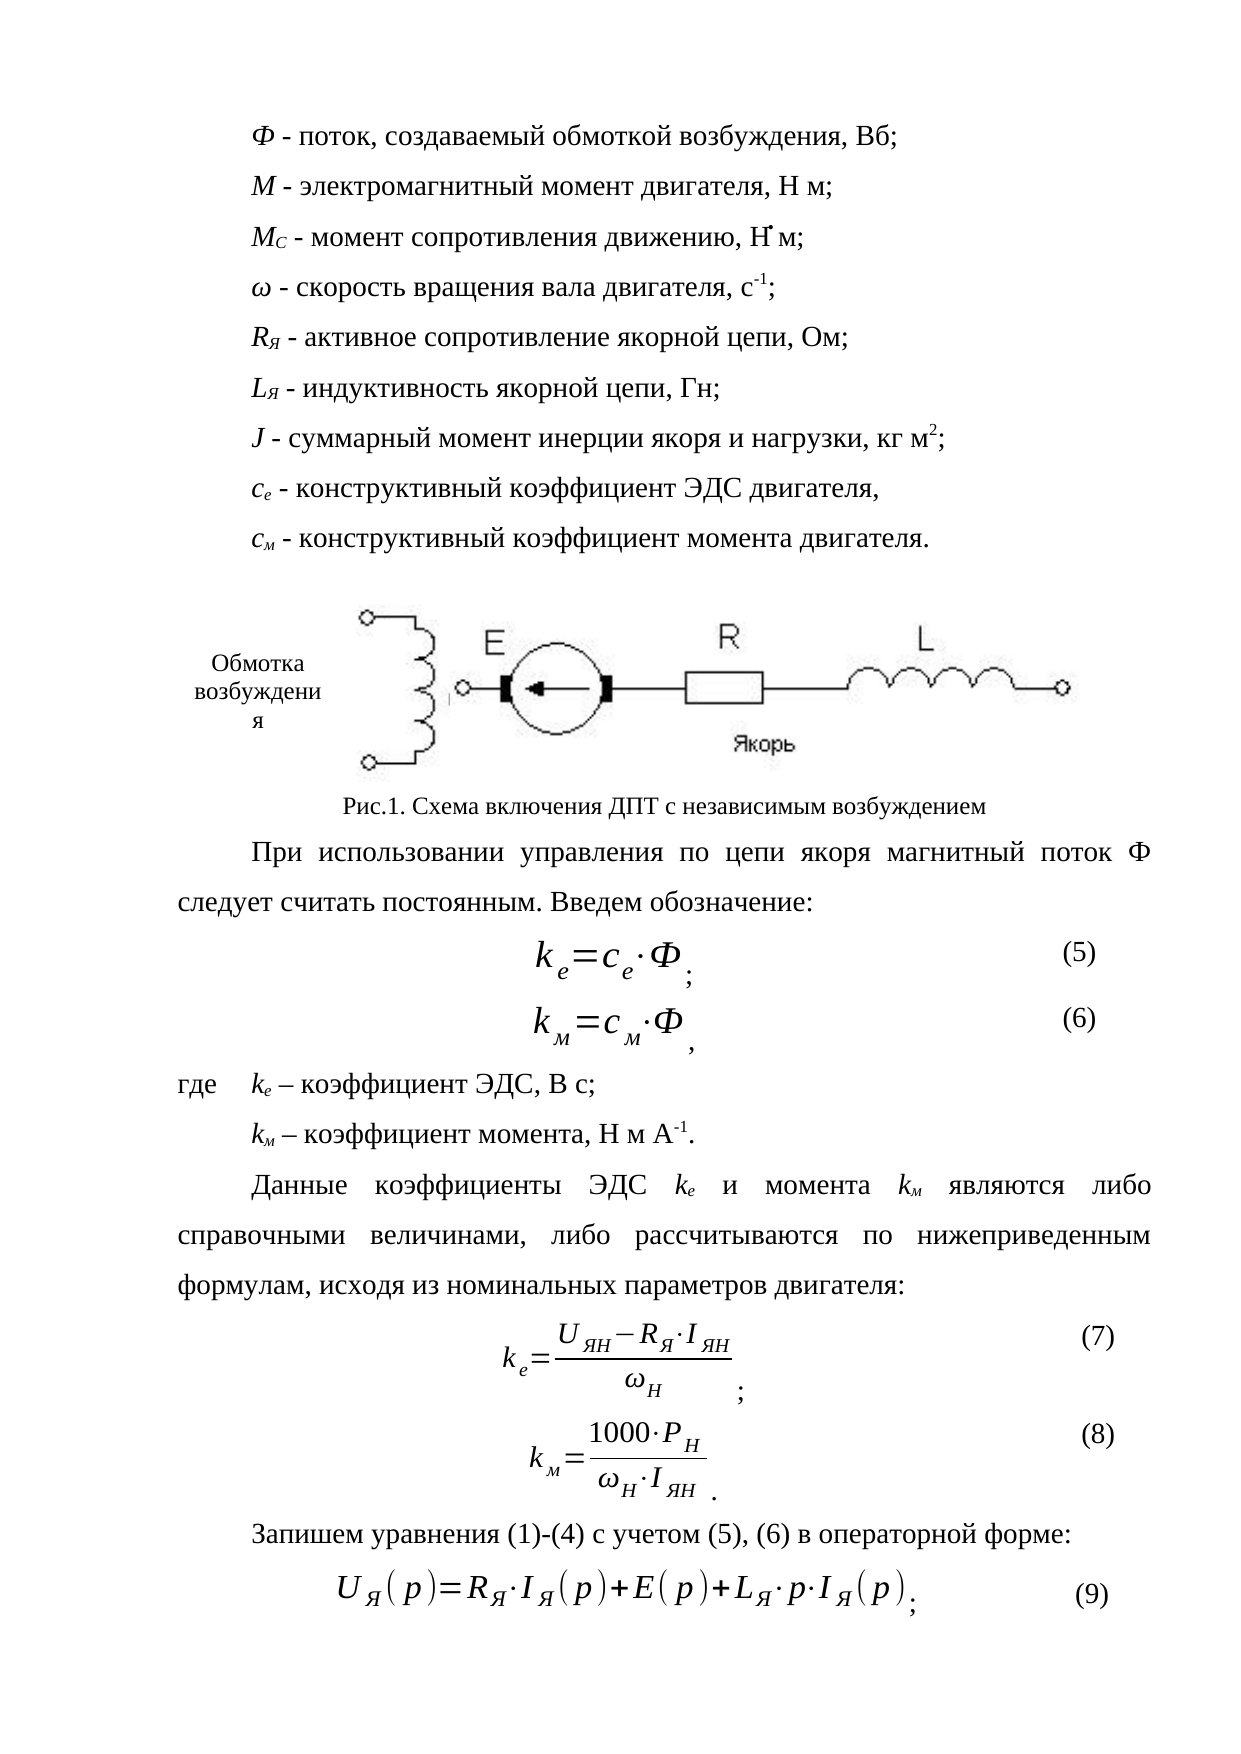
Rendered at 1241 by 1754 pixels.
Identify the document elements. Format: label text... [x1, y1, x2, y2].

text kм – коэффициент момента, Н м А-1. [177, 1116, 1152, 1150]
table_header ; [177, 1567, 1075, 1628]
table_cell , [177, 1000, 1051, 1066]
table_cell (6) [1051, 1000, 1144, 1066]
text RЯ - активное сопротивление якорной цепи, Ом; [177, 319, 1152, 353]
table_header [339, 605, 1152, 791]
text Запишем уравнения (1)-(4) с учетом (5), (6) в операторной форме: [177, 1517, 1152, 1550]
text J - суммарный момент инерции якоря и нагрузки, кг м2; [177, 420, 1152, 453]
table_header (9) [1075, 1567, 1152, 1628]
table_header ; [177, 1318, 1070, 1416]
text MС - момент сопротивления движению, Н۬ м; [177, 219, 1152, 252]
table_header (5) [1051, 935, 1144, 1000]
text ω - скорость вращения вала двигателя, с-1; [177, 269, 1152, 303]
text LЯ - индуктивность якорной цепи, Гн; [177, 370, 1152, 403]
table_header ; [177, 935, 1051, 1000]
picture [349, 604, 1094, 782]
text см - конструктивный коэффициент момента двигателя. [177, 521, 1152, 554]
text где ke – коэффициент ЭДС, В с; [177, 1066, 1152, 1100]
text M - электромагнитный момент двигателя, Н м; [177, 168, 1152, 202]
text се - конструктивный коэффициент ЭДС двигателя, [177, 470, 1152, 504]
text Ф - поток, создаваемый обмоткой возбуждения, Вб; [177, 118, 1152, 152]
table_header (7) [1070, 1318, 1144, 1416]
text При использовании управления по цепи якоря магнитный поток Ф следует считать постоянным. Введем обозначение: [177, 834, 1152, 918]
text Рис.1. Схема включения ДПТ с независимым возбуждением [177, 791, 1152, 819]
text Данные коэффициенты ЭДС ke и момента kм являются либо справочными величинами, либо рассчитываются по нижеприведенным формулам, исходя из номинальных параметров двигателя: [177, 1167, 1152, 1301]
table_cell . [177, 1416, 1070, 1517]
table_cell (8) [1070, 1416, 1144, 1517]
table_header Обмотка возбуждения [177, 605, 338, 791]
